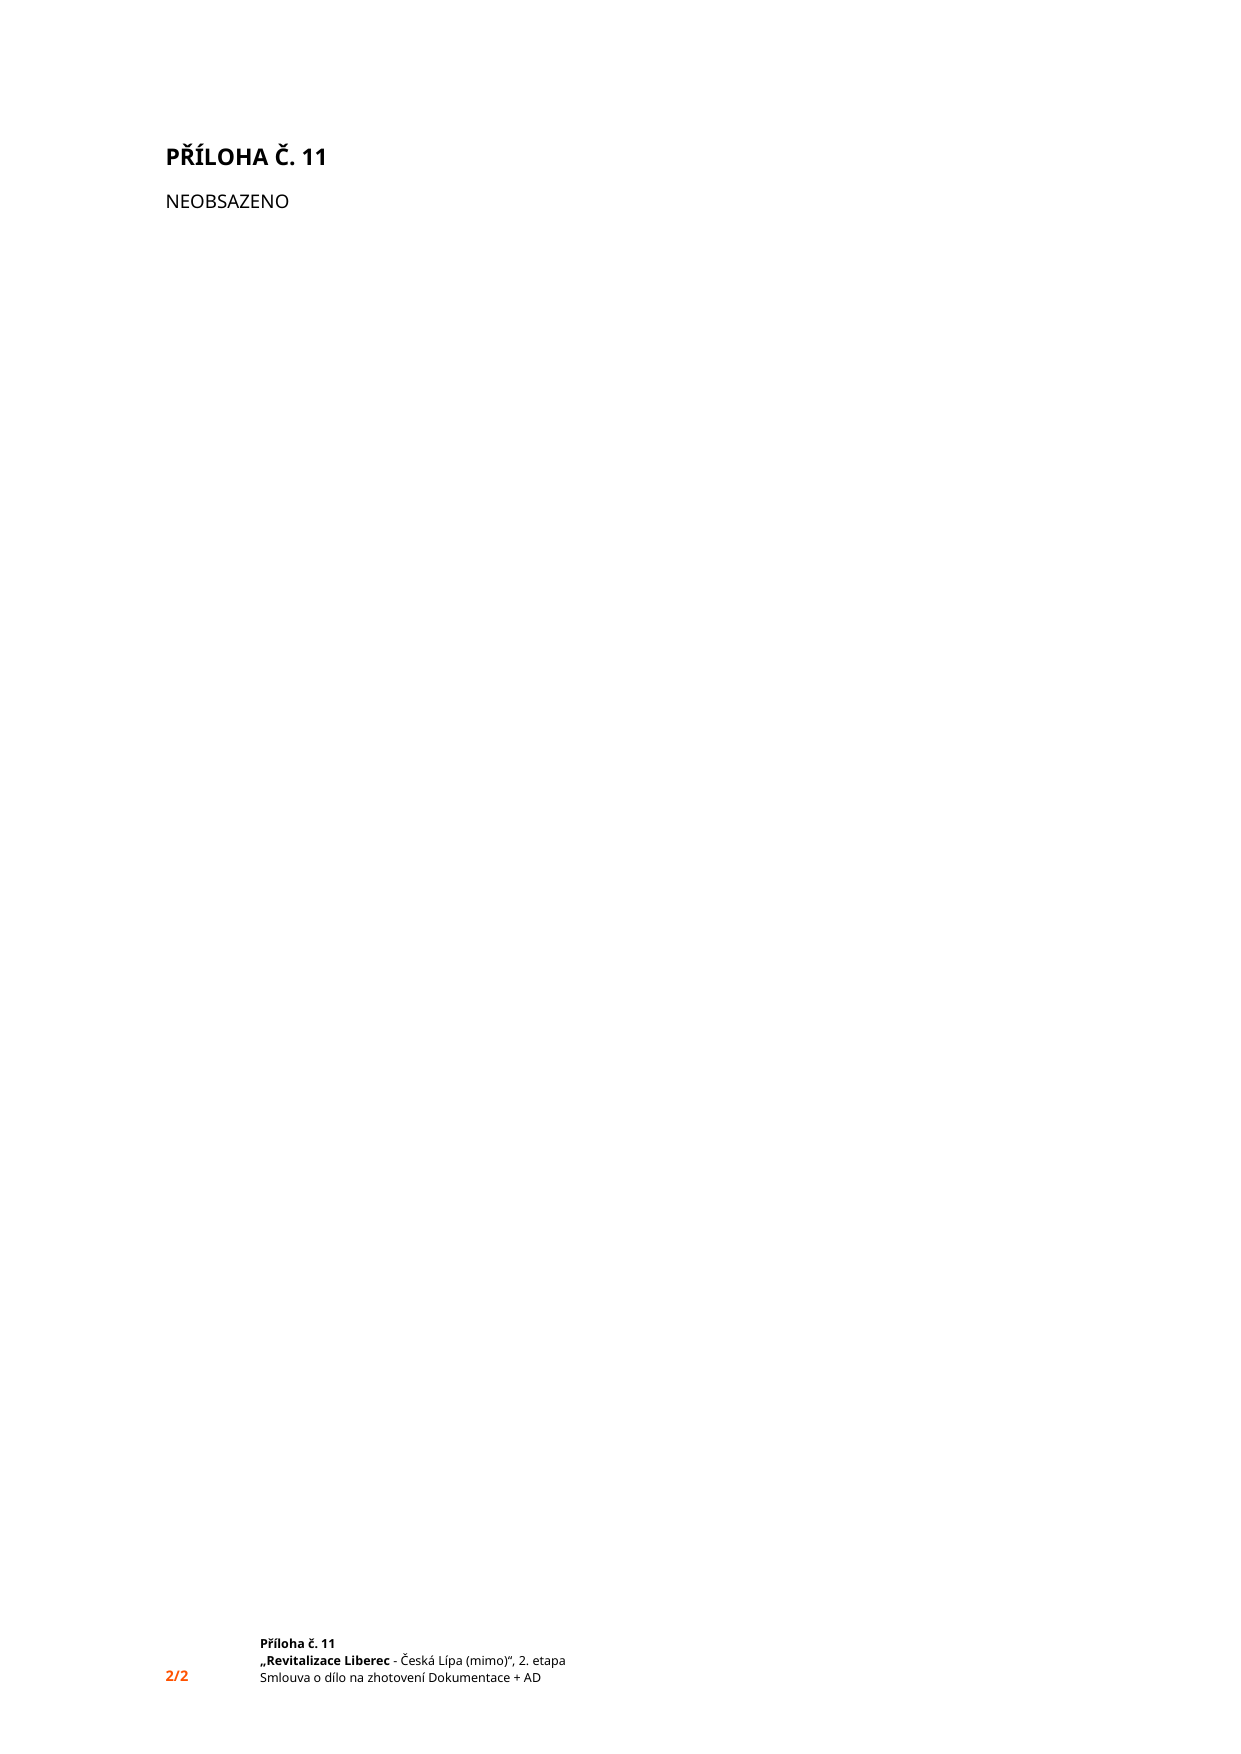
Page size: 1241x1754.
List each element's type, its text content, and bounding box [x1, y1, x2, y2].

text Příloha č. 11 [165, 141, 1075, 173]
list NEOBSAZENO [165, 188, 1075, 214]
